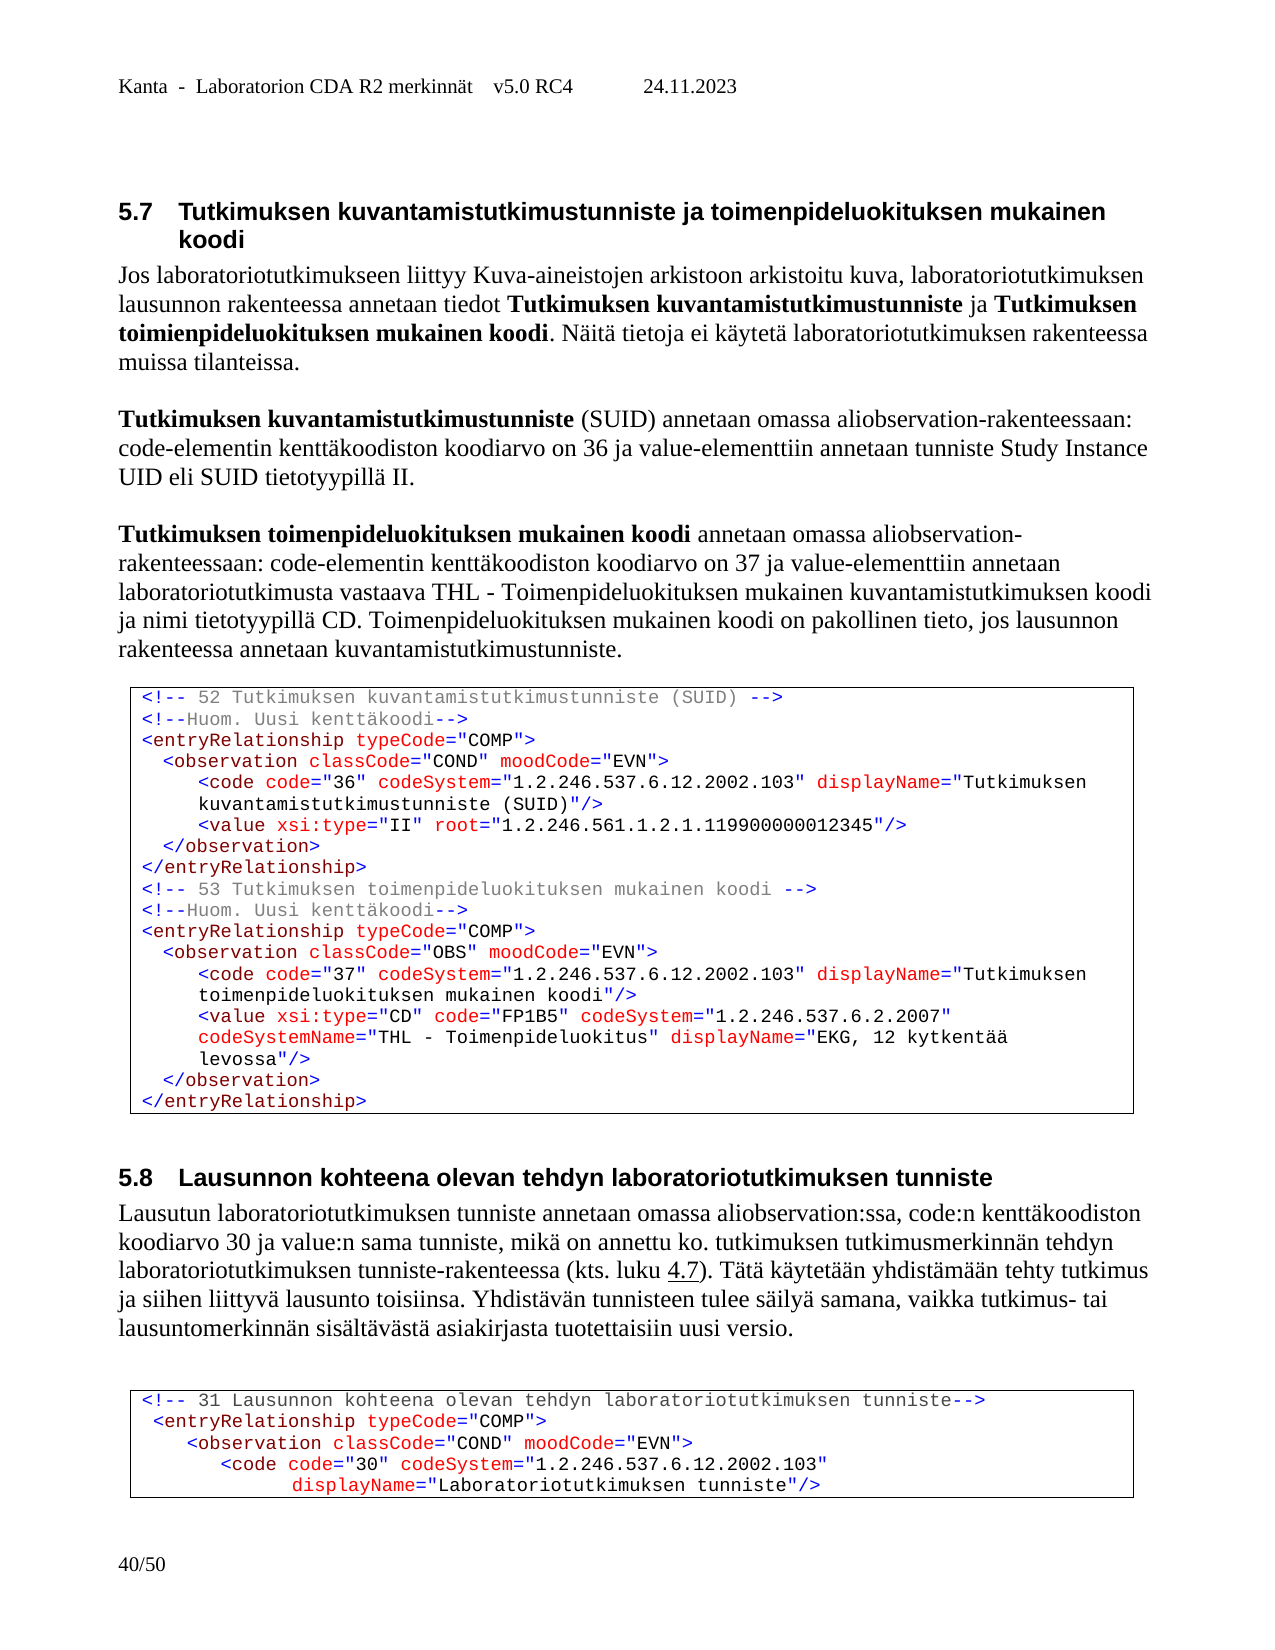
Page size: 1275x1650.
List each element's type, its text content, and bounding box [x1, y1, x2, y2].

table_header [131, 1391, 1133, 1497]
text Tutkimuksen toimenpideluokituksen mukainen koodi annetaan omassa aliobservation-rakenteessaan: code-elementin kenttäkoodiston koodiarvo on 37 ja value-elementtiin annetaan laboratoriotutkimusta vastaava THL - Toimenpideluokituksen mukainen kuvantamistutkimuksen koodi ja nimi tietotyypillä CD. Toimenpideluokituksen mukainen koodi on pakollinen tieto, jos lausunnon rakenteessa annetaan kuvantamistutkimustunniste. [118, 519, 1157, 663]
table_header <!-- 52 Tutkimuksen kuvantamistutkimustunniste (SUID) --> <!--Huom. Uusi kenttäkoodi--> <entryRelationship typeCode="COMP"> <observation classCode="COND" moodCode="EVN"> <code code="36" codeSystem="1.2.246.537.6.12.2002.103" displayName="Tutkimuksen kuvantamistutkimustunniste (SUID)"/> <value xsi:type="II" root="1.2.246.561.1.2.1.119900000012345"/> </observation> </entryRelationship> <!-- 53 Tutkimuksen toimenpideluokituksen mukainen koodi --> <!--Huom. Uusi kenttäkoodi--> <entryRelationship typeCode="COMP"> <observation classCode="OBS" moodCode="EVN"> <code code="37" codeSystem="1.2.246.537.6.12.2002.103" displayName="Tutkimuksen toimenpideluokituksen mukainen koodi"/> <value xsi:type="CD" code="FP1B5" codeSystem="1.2.246.537.6.2.2007" codeSystemName="THL - Toimenpideluokitus" displayName="EKG, 12 kytkentää levossa"/> </observation> </entryRelationship> [310, 688, 1133, 1113]
text Lausutun laboratoriotutkimuksen tunniste annetaan omassa aliobservation:ssa, code:n kenttäkoodiston koodiarvo 30 ja value:n sama tunniste, mikä on annettu ko. tutkimuksen tutkimusmerkinnän tehdyn laboratoriotutkimuksen tunniste-rakenteessa (kts. luku 4.7). Tätä käytetään yhdistämään tehty tutkimus ja siihen liittyvä lausunto toisiinsa. Yhdistävän tunnisteen tulee säilyä samana, vaikka tutkimus- tai lausuntomerkinnän sisältävästä asiakirjasta tuotettaisiin uusi versio. [118, 1198, 1157, 1342]
subtitle Tutkimuksen kuvantamistutkimustunniste ja toimenpideluokituksen mukainen koodi [118, 197, 1157, 254]
text Tutkimuksen kuvantamistutkimustunniste (SUID) annetaan omassa aliobservation-rakenteessaan: code-elementin kenttäkoodiston koodiarvo on 36 ja value-elementtiin annetaan tunniste Study Instance UID eli SUID tietotyypillä II. [415, 404, 1157, 490]
text Tutkimuksen kuvantamistutkimustunniste (SUID) annetaan omassa aliobservation-rakenteessaan: code-elementin kenttäkoodiston koodiarvo on 36 ja value-elementtiin annetaan tunniste Study Instance UID eli SUID tietotyypillä II. [118, 404, 662, 433]
text Jos laboratoriotutkimukseen liittyy Kuva-aineistojen arkistoon arkistoitu kuva, laboratoriotutkimuksen lausunnon rakenteessa annetaan tiedot Tutkimuksen kuvantamistutkimustunniste ja Tutkimuksen toimienpideluokituksen mukainen koodi. Näitä tietoja ei käytetä laboratoriotutkimuksen rakenteessa muissa tilanteissa. [118, 260, 1157, 375]
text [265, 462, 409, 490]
subtitle Lausunnon kohteena olevan tehdyn laboratoriotutkimuksen tunniste [118, 1163, 1157, 1192]
